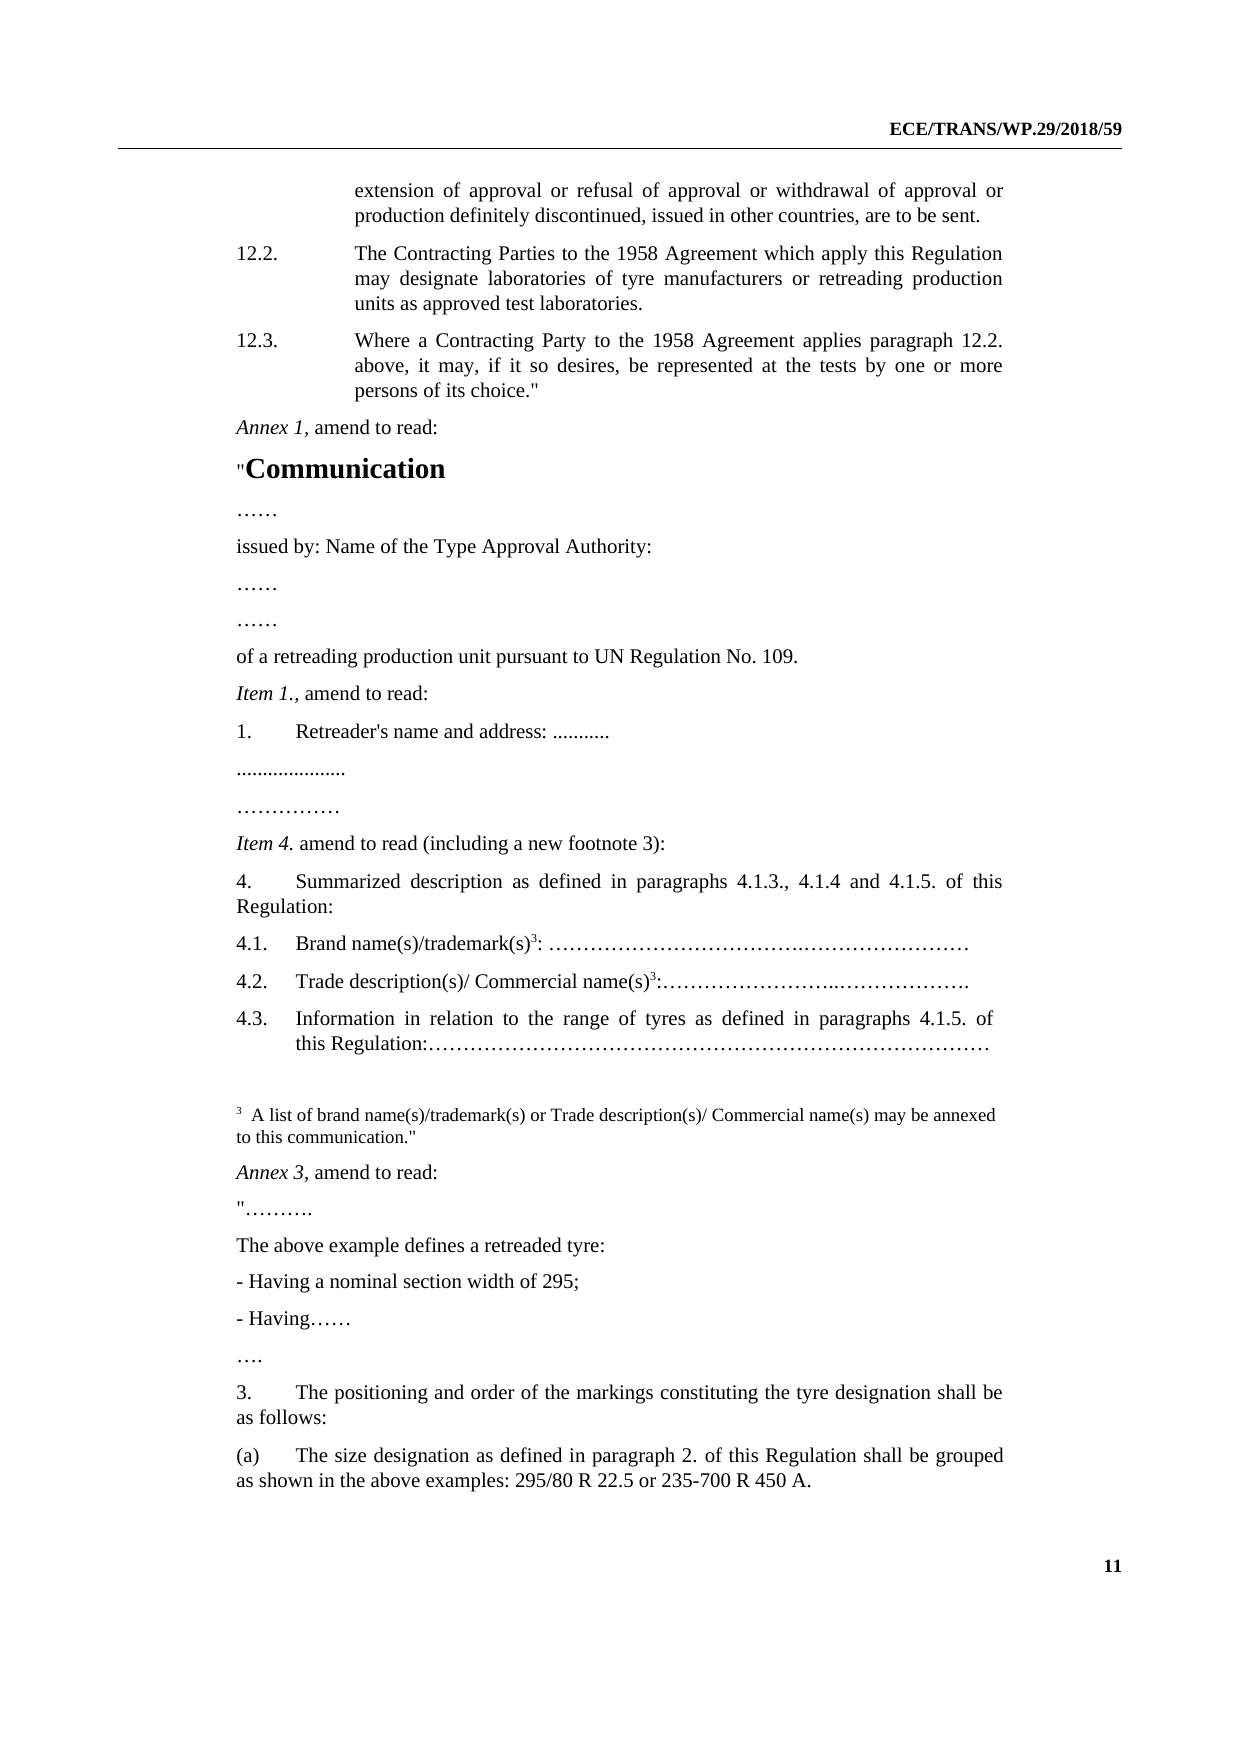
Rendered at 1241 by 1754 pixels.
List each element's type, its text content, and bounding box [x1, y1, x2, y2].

text …. [236, 1343, 1004, 1367]
text Item 4. amend to read (including a new footnote 3): [236, 830, 1004, 855]
text of a retreading production unit pursuant to UN Regulation No. 109. [236, 643, 1004, 668]
text …………… [236, 793, 1004, 818]
text …… [236, 607, 1004, 631]
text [236, 177, 1004, 227]
text …… [236, 497, 1004, 521]
text Annex 1, amend to read: [236, 415, 1004, 439]
text 4.1. Brand name(s)/trademark(s)3: ……………………………….…………………… [236, 930, 1004, 955]
text Item 1., amend to read: [236, 680, 1004, 705]
text 1. Retreader's name and address: ........... [236, 718, 1004, 743]
text issued by: Name of the Type Approval Authority: [236, 534, 1004, 558]
text - Having…… [236, 1306, 1004, 1330]
text (a) The size designation as defined in paragraph 2. of this Regulation shall be grouped as shown in the above examples: 295/80 R 22.5 or 235-700 R 450 A. [236, 1442, 1004, 1492]
text 12.3. Where a Contracting Party to the 1958 Agreement applies paragraph 12.2. above, it may, if it so desires, be represented at the tests by one or more persons of its choice." [236, 327, 1004, 402]
text 4.2. Trade description(s)/ Commercial name(s)3:……………………..………………. [236, 968, 1004, 993]
text 3. The positioning and order of the markings constituting the tyre designation shall be as follows: [236, 1379, 1004, 1429]
text - Having a nominal section width of 295; [236, 1269, 1004, 1293]
text "Communication [236, 451, 1004, 485]
text 4. Summarized description as defined in paragraphs 4.1.3., 4.1.4 and 4.1.5. of this Regulation: [236, 868, 1004, 918]
text …… [236, 570, 1004, 594]
text ..................... [236, 755, 1004, 780]
text 12.2. The Contracting Parties to the 1958 Agreement which apply this Regulation may designate laboratories of tyre manufacturers or retreading production units as approved test laboratories. [236, 240, 1004, 315]
text The above example defines a retreaded tyre: [236, 1233, 1004, 1257]
text 4.3. Information in relation to the range of tyres as defined in paragraphs 4.1.5. of this Regulation:……………………………………………………………………… [236, 1005, 1004, 1055]
text Annex 3, amend to read: [236, 1160, 1004, 1184]
text 3 A list of brand name(s)/trademark(s) or Trade description(s)/ Commercial name(s) may be annexed to this communication." [236, 1104, 1004, 1147]
text "………. [236, 1196, 1004, 1220]
